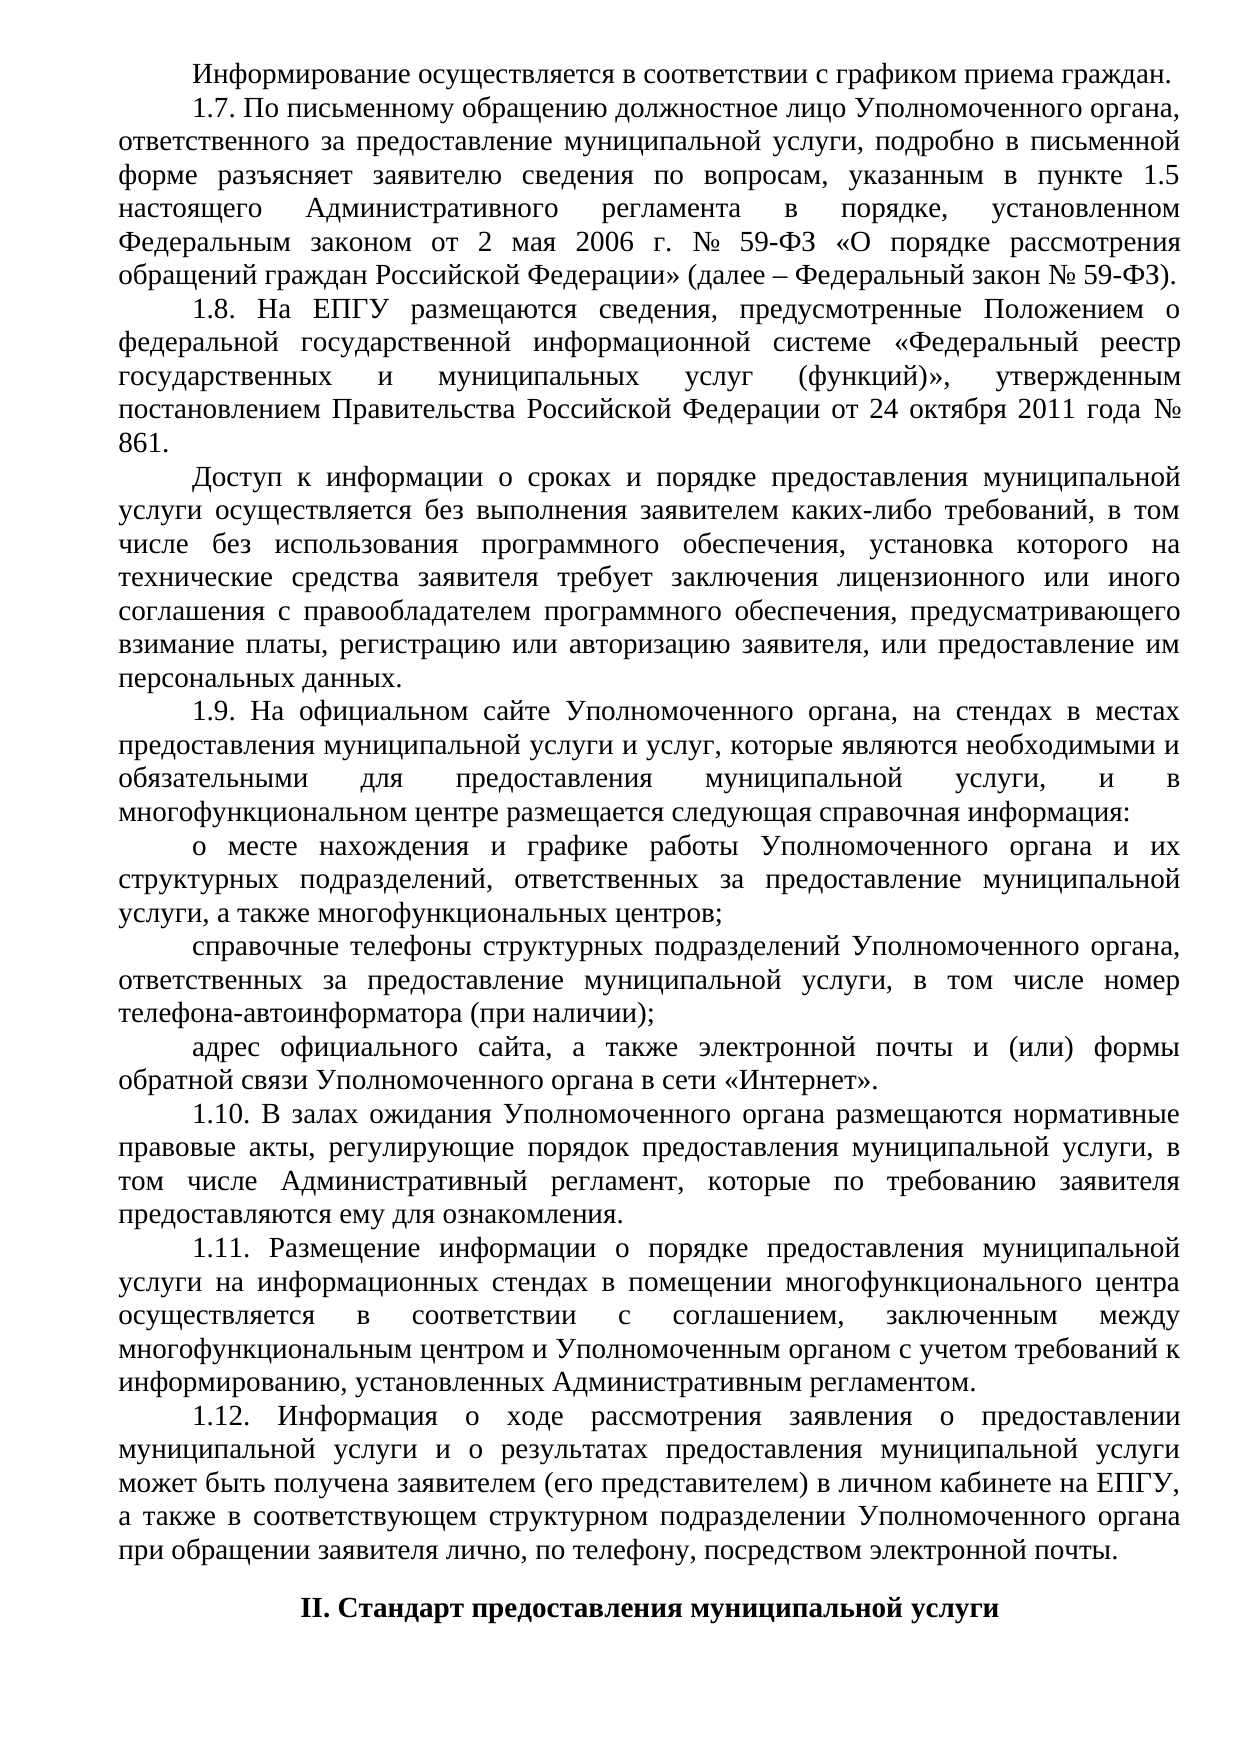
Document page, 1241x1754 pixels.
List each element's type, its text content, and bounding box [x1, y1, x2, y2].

text адрес официального сайта, а также электронной почты и (или) формы обратной связи Уполномоченного органа в сети «Интернет». [118, 1029, 1181, 1096]
text 1.11. Размещение информации о порядке предоставления муниципальной услуги на информационных стендах в помещении многофункционального центра осуществляется в соответствии с соглашением, заключенным между многофункциональным центром и Уполномоченным органом с учетом требований к информированию, установленных Административным регламентом. [118, 1230, 1181, 1398]
text 1.10. В залах ожидания Уполномоченного органа размещаются нормативные правовые акты, регулирующие порядок предоставления муниципальной услуги, в том числе Административный регламент, которые по требованию заявителя предоставляются ему для ознакомления. [118, 1096, 1181, 1230]
text 1.7. По письменному обращению должностное лицо Уполномоченного органа, ответственного за предоставление муниципальной услуги, подробно в письменной форме разъясняет заявителю сведения по вопросам, указанным в пункте 1.5 настоящего Административного регламента в порядке, установленном Федеральным законом от 2 мая 2006 г. № 59-ФЗ «О порядке рассмотрения обращений граждан Российской Федерации» (далее – Федеральный закон № 59-ФЗ). [118, 90, 1181, 291]
text 1.12. Информация о ходе рассмотрения заявления о предоставлении муниципальной услуги и о результатах предоставления муниципальной услуги может быть получена заявителем (его представителем) в личном кабинете на ЕПГУ, а также в соответствующем структурном подразделении Уполномоченного органа при обращении заявителя лично, по телефону, посредством электронной почты. [118, 1398, 1181, 1566]
text Доступ к информации о сроках и порядке предоставления муниципальной услуги осуществляется без выполнения заявителем каких-либо требований, в том числе без использования программного обеспечения, установка которого на технические средства заявителя требует заключения лицензионного или иного соглашения с правообладателем программного обеспечения, предусматривающего взимание платы, регистрацию или авторизацию заявителя, или предоставление им персональных данных. [118, 459, 1181, 693]
text о месте нахождения и графике работы Уполномоченного органа и их структурных подразделений, ответственных за предоставление муниципальной услуги, а также многофункциональных центров; [118, 828, 1181, 928]
text справочные телефоны структурных подразделений Уполномоченного органа, ответственных за предоставление муниципальной услуги, в том числе номер телефона-автоинформатора (при наличии); [118, 928, 1181, 1029]
text II. Стандарт предоставления муниципальной услуги [118, 1591, 1181, 1624]
text 1.9. На официальном сайте Уполномоченного органа, на стендах в местах предоставления муниципальной услуги и услуг, которые являются необходимыми и обязательными для предоставления муниципальной услуги, и в многофункциональном центре размещается следующая справочная информация: [118, 693, 1181, 828]
text Информирование осуществляется в соответствии с графиком приема граждан. [118, 56, 1181, 90]
text 1.8. На ЕПГУ размещаются сведения, предусмотренные Положением о федеральной государственной информационной системе «Федеральный реестр государственных и муниципальных услуг (функций)», утвержденным постановлением Правительства Российской Федерации от 24 октября 2011 года № 861. [118, 291, 1181, 459]
